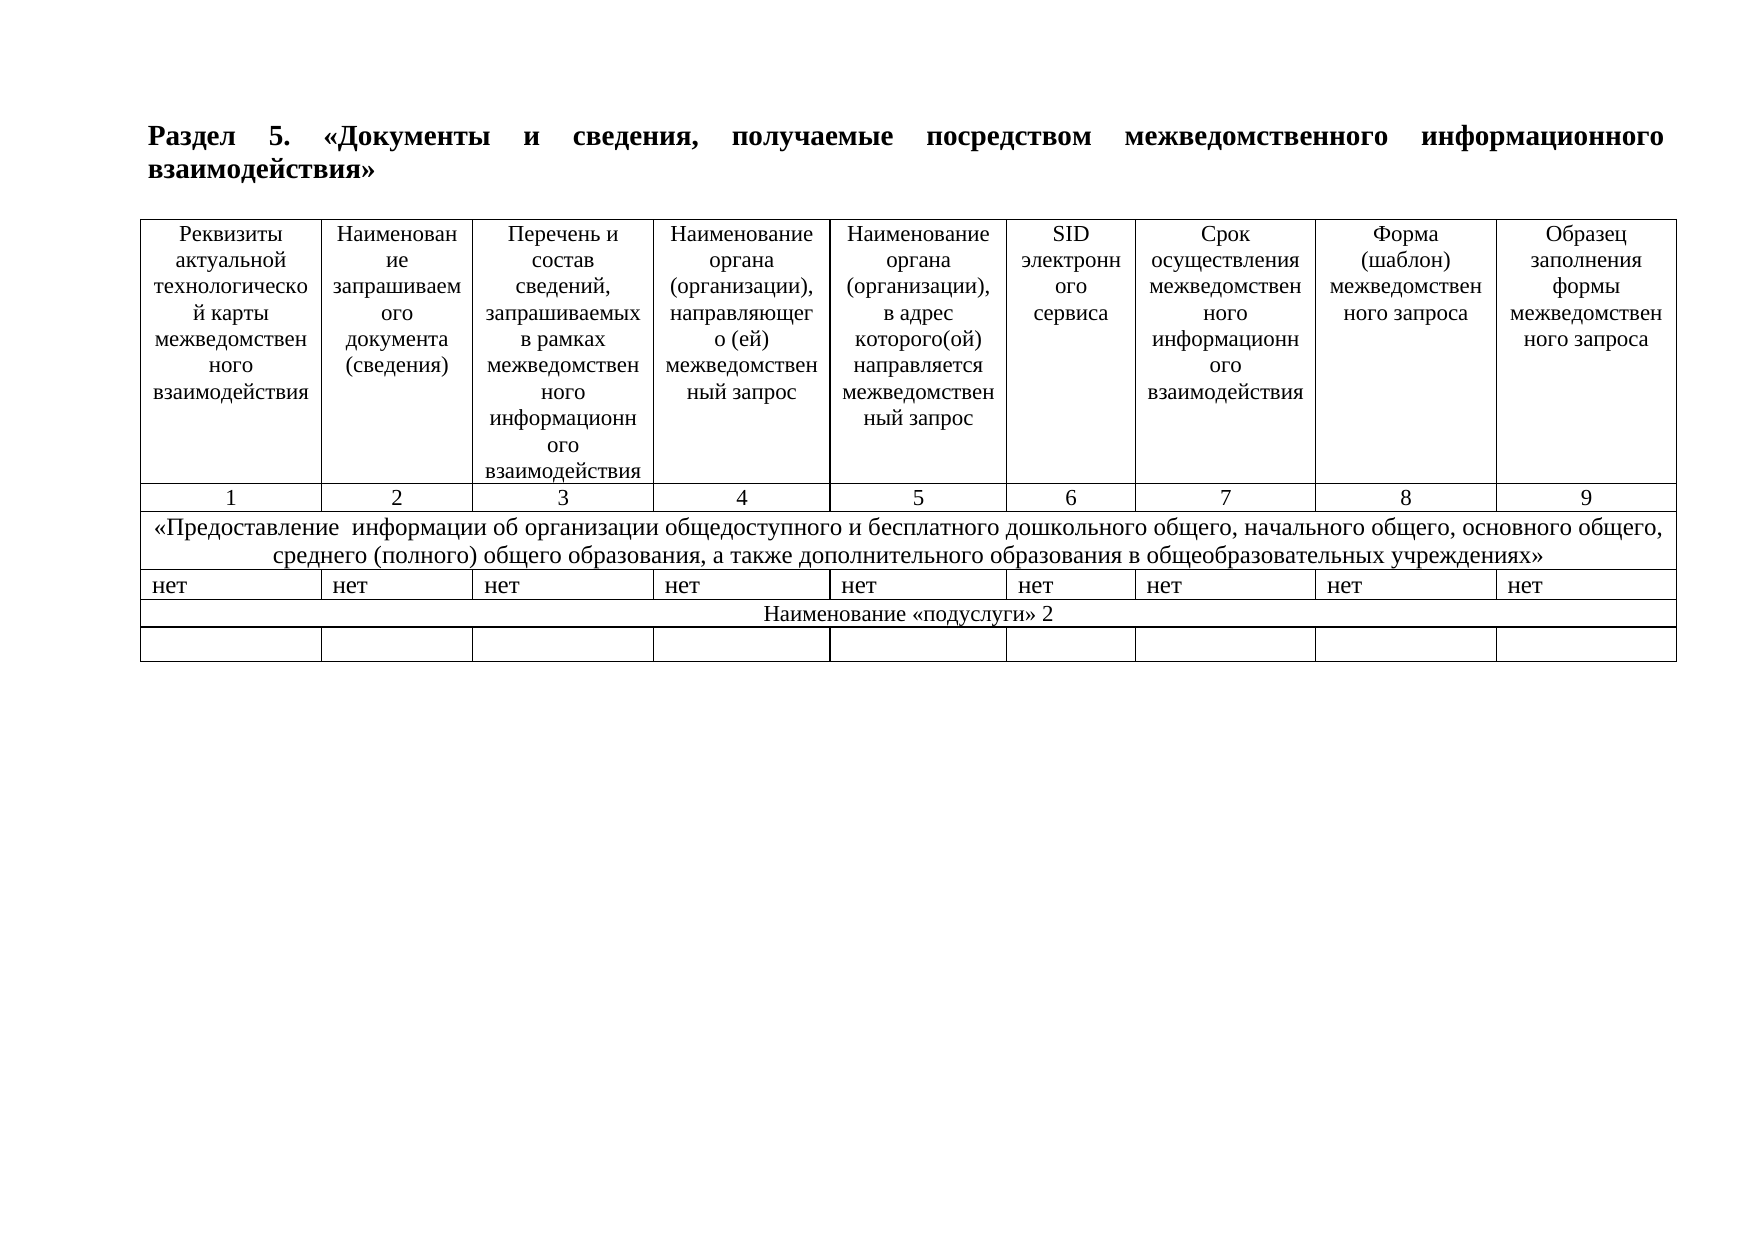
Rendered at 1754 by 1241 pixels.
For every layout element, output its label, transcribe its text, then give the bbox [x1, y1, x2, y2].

table_header Срок осуществления межведомственного информационного взаимодействия [1136, 220, 1315, 483]
table_cell 3 [473, 484, 653, 511]
table_header Наименование органа (организации), направляющего (ей) межведомственный запрос [654, 220, 829, 483]
table_cell 1 [141, 484, 321, 511]
table_cell нет [654, 570, 829, 599]
table_header Перечень и состав сведений, запрашиваемых в рамках межведомственного информационного взаимодействия [473, 220, 653, 483]
table_cell «Предоставление информации об организации общедоступного и бесплатного дошкольного общего, начального общего, основного общего, среднего (полного) общего образования, а также дополнительного образования в общеобразовательных учреждениях» [141, 512, 1676, 569]
table_cell нет [322, 570, 472, 599]
table_cell нет [473, 570, 653, 599]
table_cell Наименование «подуслуги» 2 [141, 600, 1676, 626]
table_cell нет [1497, 570, 1676, 599]
table_cell [1136, 628, 1315, 661]
table_cell 2 [322, 484, 472, 511]
table_cell 8 [1316, 484, 1496, 511]
table_header Реквизиты актуальной технологической карты межведомственного взаимодействия [141, 220, 321, 483]
table_cell [1007, 628, 1135, 661]
table_header Форма (шаблон) межведомственного запроса [1316, 220, 1496, 483]
table_cell нет [1316, 570, 1496, 599]
table_cell [141, 628, 321, 661]
table_cell [654, 628, 829, 661]
table_cell нет [1007, 570, 1135, 599]
table_cell нет [1136, 570, 1315, 599]
table_header SID электронного сервиса [1007, 220, 1135, 483]
table_cell 9 [1497, 484, 1676, 511]
table_cell нет [141, 570, 321, 599]
table_cell 5 [831, 484, 1006, 511]
table_cell [831, 628, 1006, 661]
table_header Образец заполнения формы межведомственного запроса [1497, 220, 1676, 483]
table_cell [473, 628, 653, 661]
table_header Наименование запрашиваемого документа (сведения) [322, 220, 472, 483]
table_cell 7 [1136, 484, 1315, 511]
table_cell нет [831, 570, 1006, 599]
text Раздел 5. «Документы и сведения, получаемые посредством межведомственного информационного взаимодействия» [148, 118, 1665, 185]
table_header Наименование органа (организации), в адрес которого(ой) направляется межведомственный запрос [831, 220, 1006, 483]
table_cell 4 [654, 484, 829, 511]
table_cell 6 [1007, 484, 1135, 511]
table_cell [1316, 628, 1496, 661]
table_cell [1497, 628, 1676, 661]
table_cell [322, 628, 472, 661]
